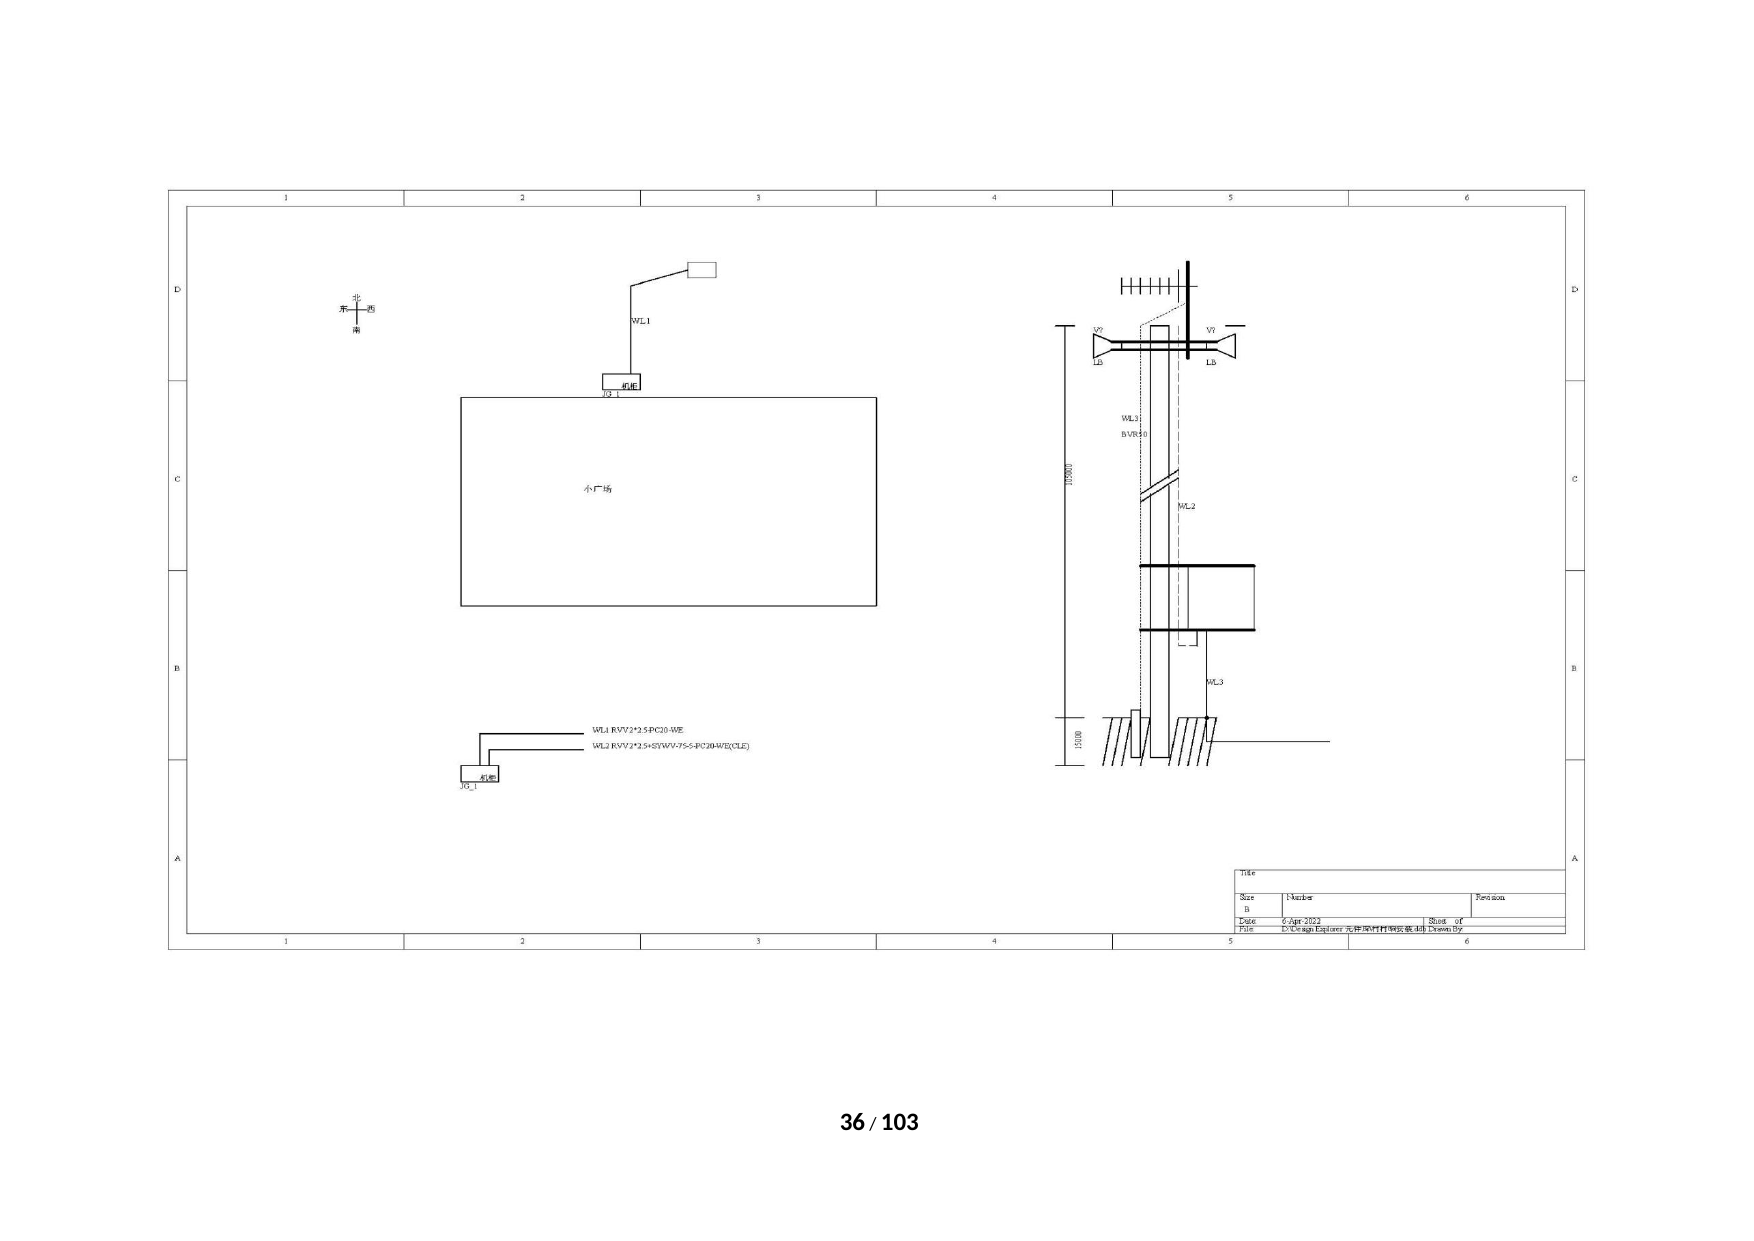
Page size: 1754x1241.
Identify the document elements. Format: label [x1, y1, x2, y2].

picture [147, 93, 1606, 967]
